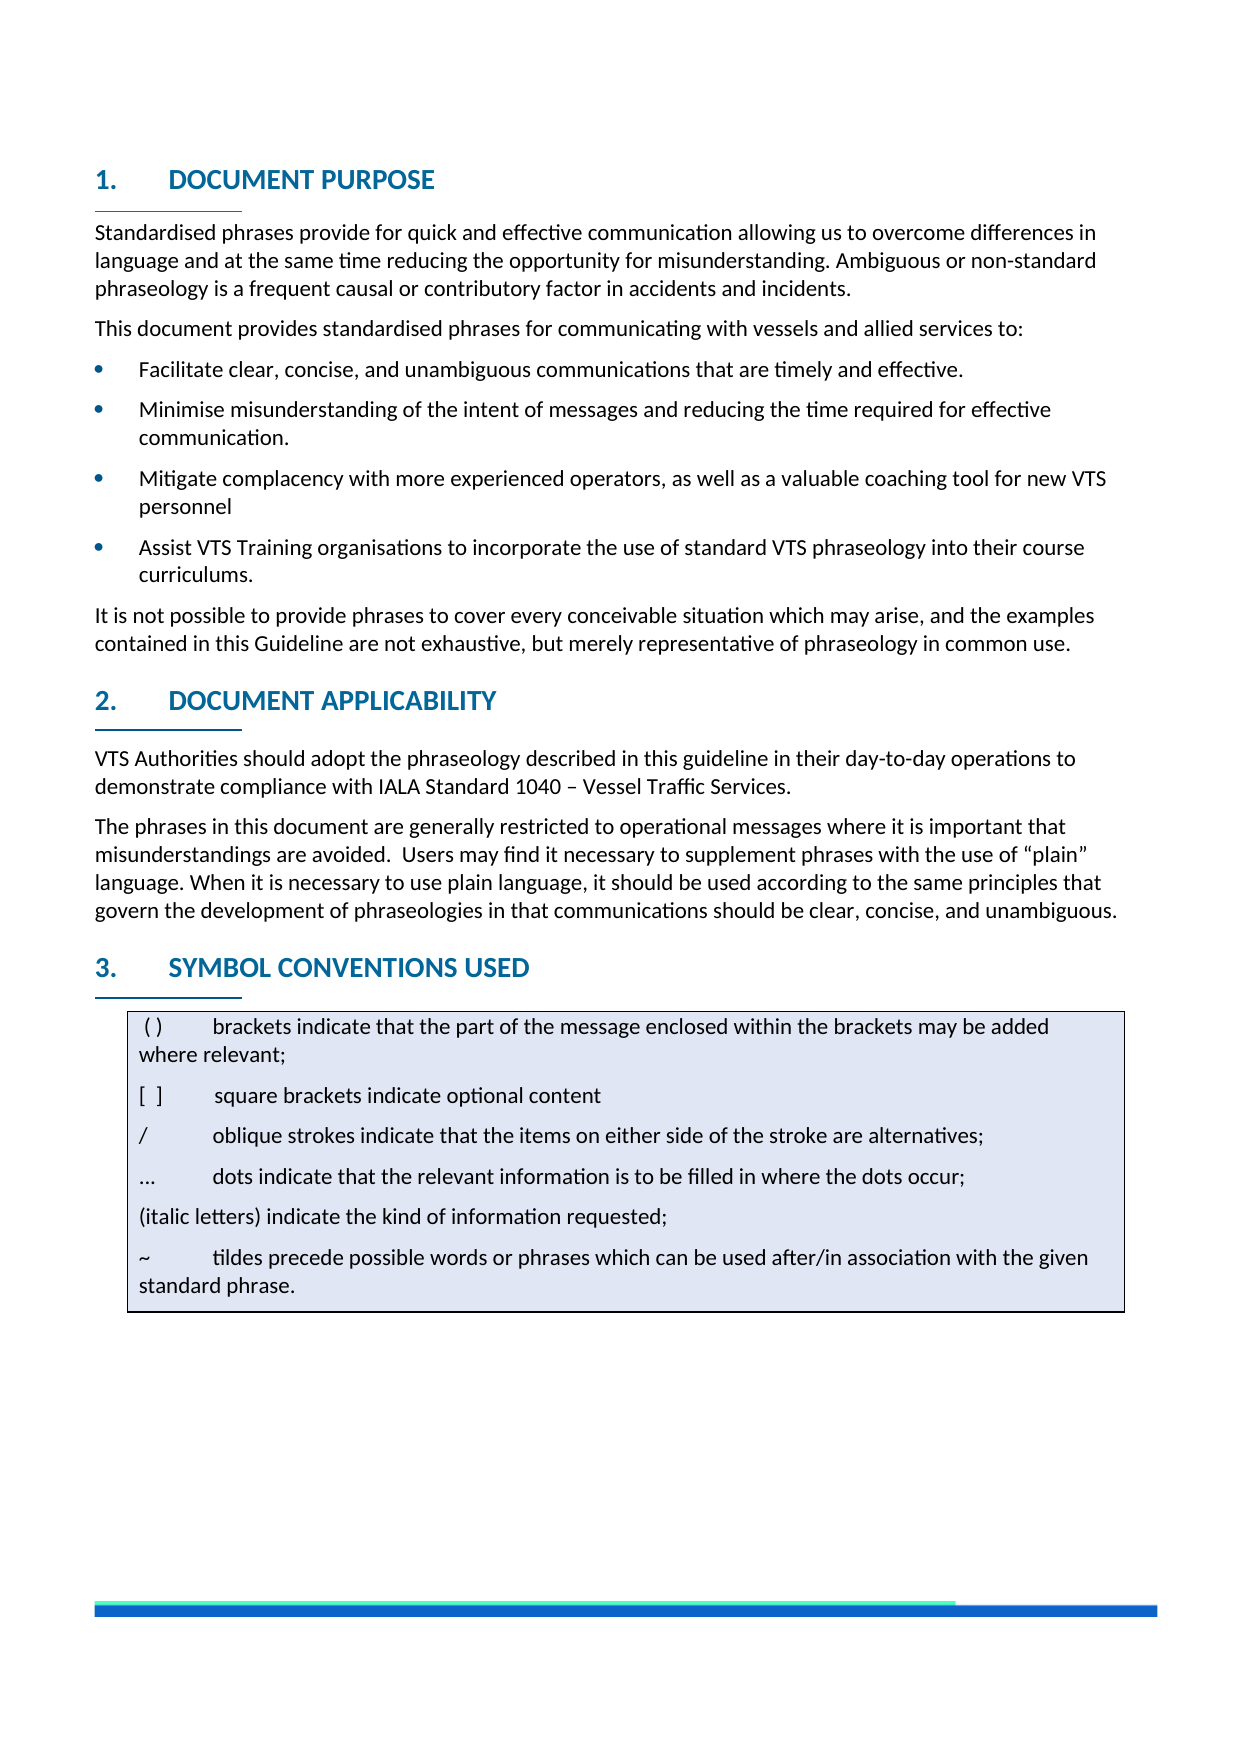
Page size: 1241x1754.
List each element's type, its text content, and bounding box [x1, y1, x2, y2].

subtitle DOCUMENT APPLICABILITY [94, 682, 1157, 718]
text Assist VTS Training organisations to incorporate the use of standard VTS phraseology into their course curriculums. [94, 533, 1157, 589]
text This document provides standardised phrases for communicating with vessels and allied services to: [94, 314, 1157, 342]
text It is not possible to provide phrases to cover every conceivable situation which may arise, and the examples contained in this Guideline are not exhaustive, but merely representative of phraseology in common use. [94, 601, 1157, 657]
text Standardised phrases provide for quick and effective communication allowing us to overcome differences in language and at the same time reducing the opportunity for misunderstanding. Ambiguous or non-standard phraseology is a frequent causal or contributory factor in accidents and incidents. [94, 218, 1157, 302]
text Facilitate clear, concise, and unambiguous communications that are timely and effective. [94, 355, 1157, 383]
subtitle SYMBOL CONVENTIONS USED [94, 949, 1157, 985]
text Minimise misunderstanding of the intent of messages and reducing the time required for effective communication. [94, 396, 1157, 452]
text The phrases in this document are generally restricted to operational messages where it is important that misunderstandings are avoided. Users may find it necessary to supplement phrases with the use of “plain” language. When it is necessary to use plain language, it should be used according to the same principles that govern the development of phraseologies in that communications should be clear, concise, and unambiguous. [94, 812, 1157, 924]
table_header ( ) brackets indicate that the part of the message enclosed within the brackets may be added where relevant; [ ] square brackets indicate optional content / oblique strokes indicate that the items on either side of the stroke are alternatives; ... dots indicate that the relevant information is to be filled in where the dots occur; (italic letters) indicate the kind of information requested; ~ tildes precede possible words or phrases which can be used after/in association with the given standard phrase. [128, 1012, 1124, 1311]
subtitle DOCUMENT PURPOSE [94, 161, 1157, 197]
text VTS Authorities should adopt the phraseology described in this guideline in their day-to-day operations to demonstrate compliance with IALA Standard 1040 – Vessel Traffic Services. [94, 744, 1157, 800]
text Mitigate complacency with more experienced operators, as well as a valuable coaching tool for new VTS personnel [94, 464, 1157, 520]
picture [94, 1601, 1158, 1617]
